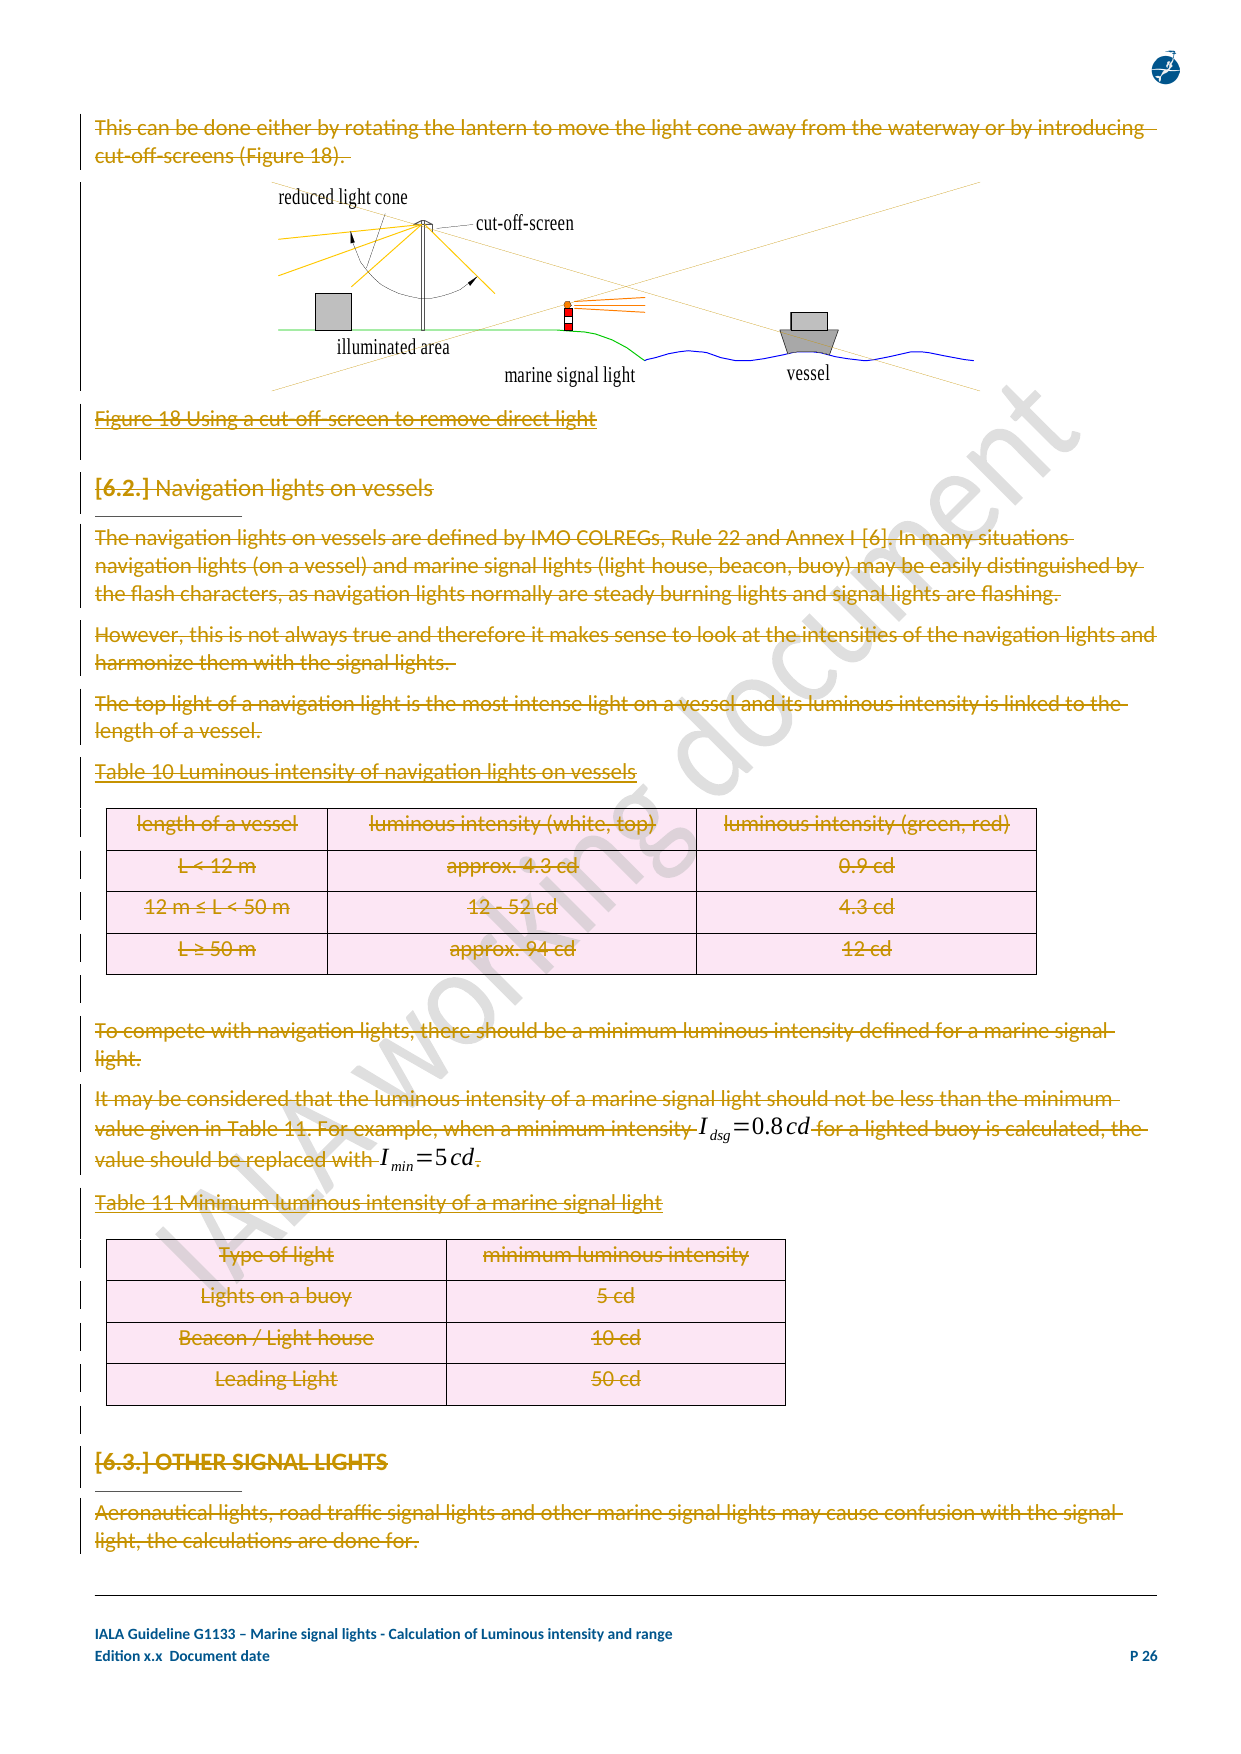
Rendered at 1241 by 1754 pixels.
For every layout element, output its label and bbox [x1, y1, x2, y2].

picture [1120, 0, 1239, 119]
